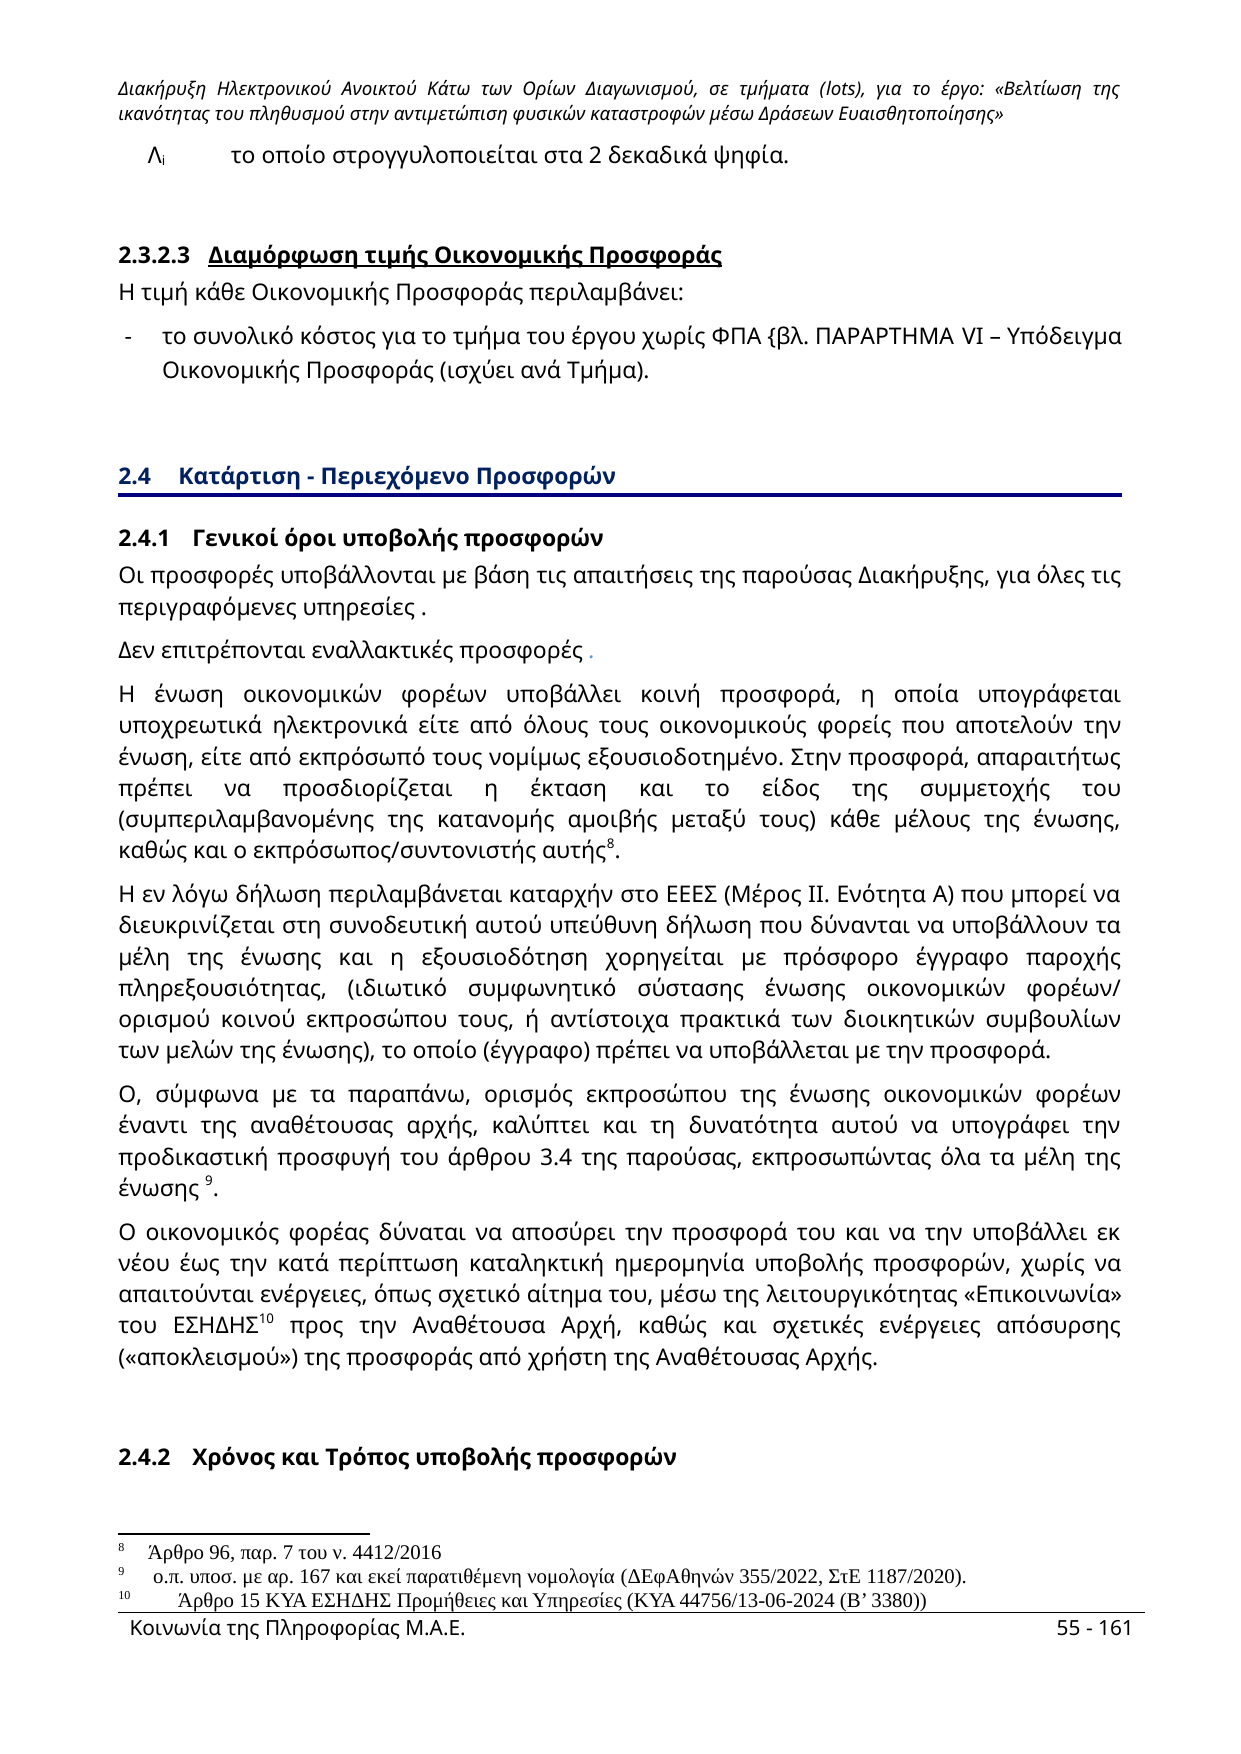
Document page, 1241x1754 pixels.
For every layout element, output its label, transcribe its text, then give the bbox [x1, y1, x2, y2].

text Λi το οποίο στρογγυλοποιείται στα 2 δεκαδικά ψηφία. [148, 138, 1122, 170]
text Οι προσφορές υποβάλλονται με βάση τις απαιτήσεις της παρούσας Διακήρυξης, για όλες τις περιγραφόμενες υπηρεσίες . [118, 559, 1122, 622]
text Η εν λόγω δήλωση περιλαμβάνεται καταρχήν στο ΕΕΕΣ (Μέρος ΙΙ. Ενότητα Α) που μπορεί να διευκρινίζεται στη συνοδευτική αυτού υπεύθυνη δήλωση που δύνανται να υποβάλλουν τα μέλη της ένωσης και η εξουσιοδότηση χορηγείται με πρόσφορο έγγραφο παροχής πληρεξουσιότητας, (ιδιωτικό συμφωνητικό σύστασης ένωσης οικονομικών φορέων/ ορισμού κοινού εκπροσώπου τους, ή αντίστοιχα πρακτικά των διοικητικών συμβουλίων των μελών της ένωσης), το οποίο (έγγραφο) πρέπει να υποβάλλεται με την προσφορά. [118, 878, 1122, 1065]
list το συνολικό κόστος για το τμήμα του έργου χωρίς ΦΠΑ {βλ. ΠΑΡΑΡΤΗΜΑ VI – Υπόδειγμα Οικονομικής Προσφοράς (ισχύει ανά Τμήμα). [124, 320, 1122, 385]
subtitle Χρόνος και Τρόπος υποβολής προσφορών [118, 1440, 1122, 1472]
text Η ένωση οικονομικών φορέων υποβάλλει κοινή προσφορά, η οποία υπογράφεται υποχρεωτικά ηλεκτρονικά είτε από όλους τους οικονομικούς φορείς που αποτελούν την ένωση, είτε από εκπρόσωπό τους νομίμως εξουσιοδοτημένο. Στην προσφορά, απαραιτήτως πρέπει να προσδιορίζεται η έκταση και το είδος της συμμετοχής του (συμπεριλαμβανομένης της κατανομής αμοιβής μεταξύ τους) κάθε μέλους της ένωσης, καθώς και ο εκπρόσωπος/συντονιστής αυτής. [118, 678, 1122, 865]
text Ο, σύμφωνα με τα παραπάνω, ορισμός εκπροσώπου της ένωσης οικονομικών φορέων έναντι της αναθέτουσας αρχής, καλύπτει και τη δυνατότητα αυτού να υπογράφει την προδικαστική προσφυγή του άρθρου 3.4 της παρούσας, εκπροσωπώντας όλα τα μέλη της ένωσης . [118, 1078, 1122, 1203]
text Δεν επιτρέπονται εναλλακτικές προσφορές . [118, 634, 1122, 665]
subtitle Γενικοί όροι υποβολής προσφορών [118, 522, 1122, 553]
subtitle Διαμόρφωση τιμής Οικονομικής Προσφοράς [118, 238, 1122, 270]
text Η τιμή κάθε Οικονομικής Προσφοράς περιλαμβάνει: [118, 276, 1122, 307]
subtitle Κατάρτιση - Περιεχόμενο Προσφορών [118, 460, 1122, 493]
text Ο οικονομικός φορέας δύναται να αποσύρει την προσφορά του και να την υποβάλλει εκ νέου έως την κατά περίπτωση καταληκτική ημερομηνία υποβολής προσφορών, χωρίς να απαιτούνται ενέργειες, όπως σχετικό αίτημα του, μέσω της λειτουργικότητας «Επικοινωνία» του ΕΣΗΔΗΣ προς την Αναθέτουσα Αρχή, καθώς και σχετικές ενέργειες απόσυρσης («αποκλεισμού») της προσφοράς από χρήστη της Αναθέτουσας Αρχής. [118, 1215, 1122, 1372]
